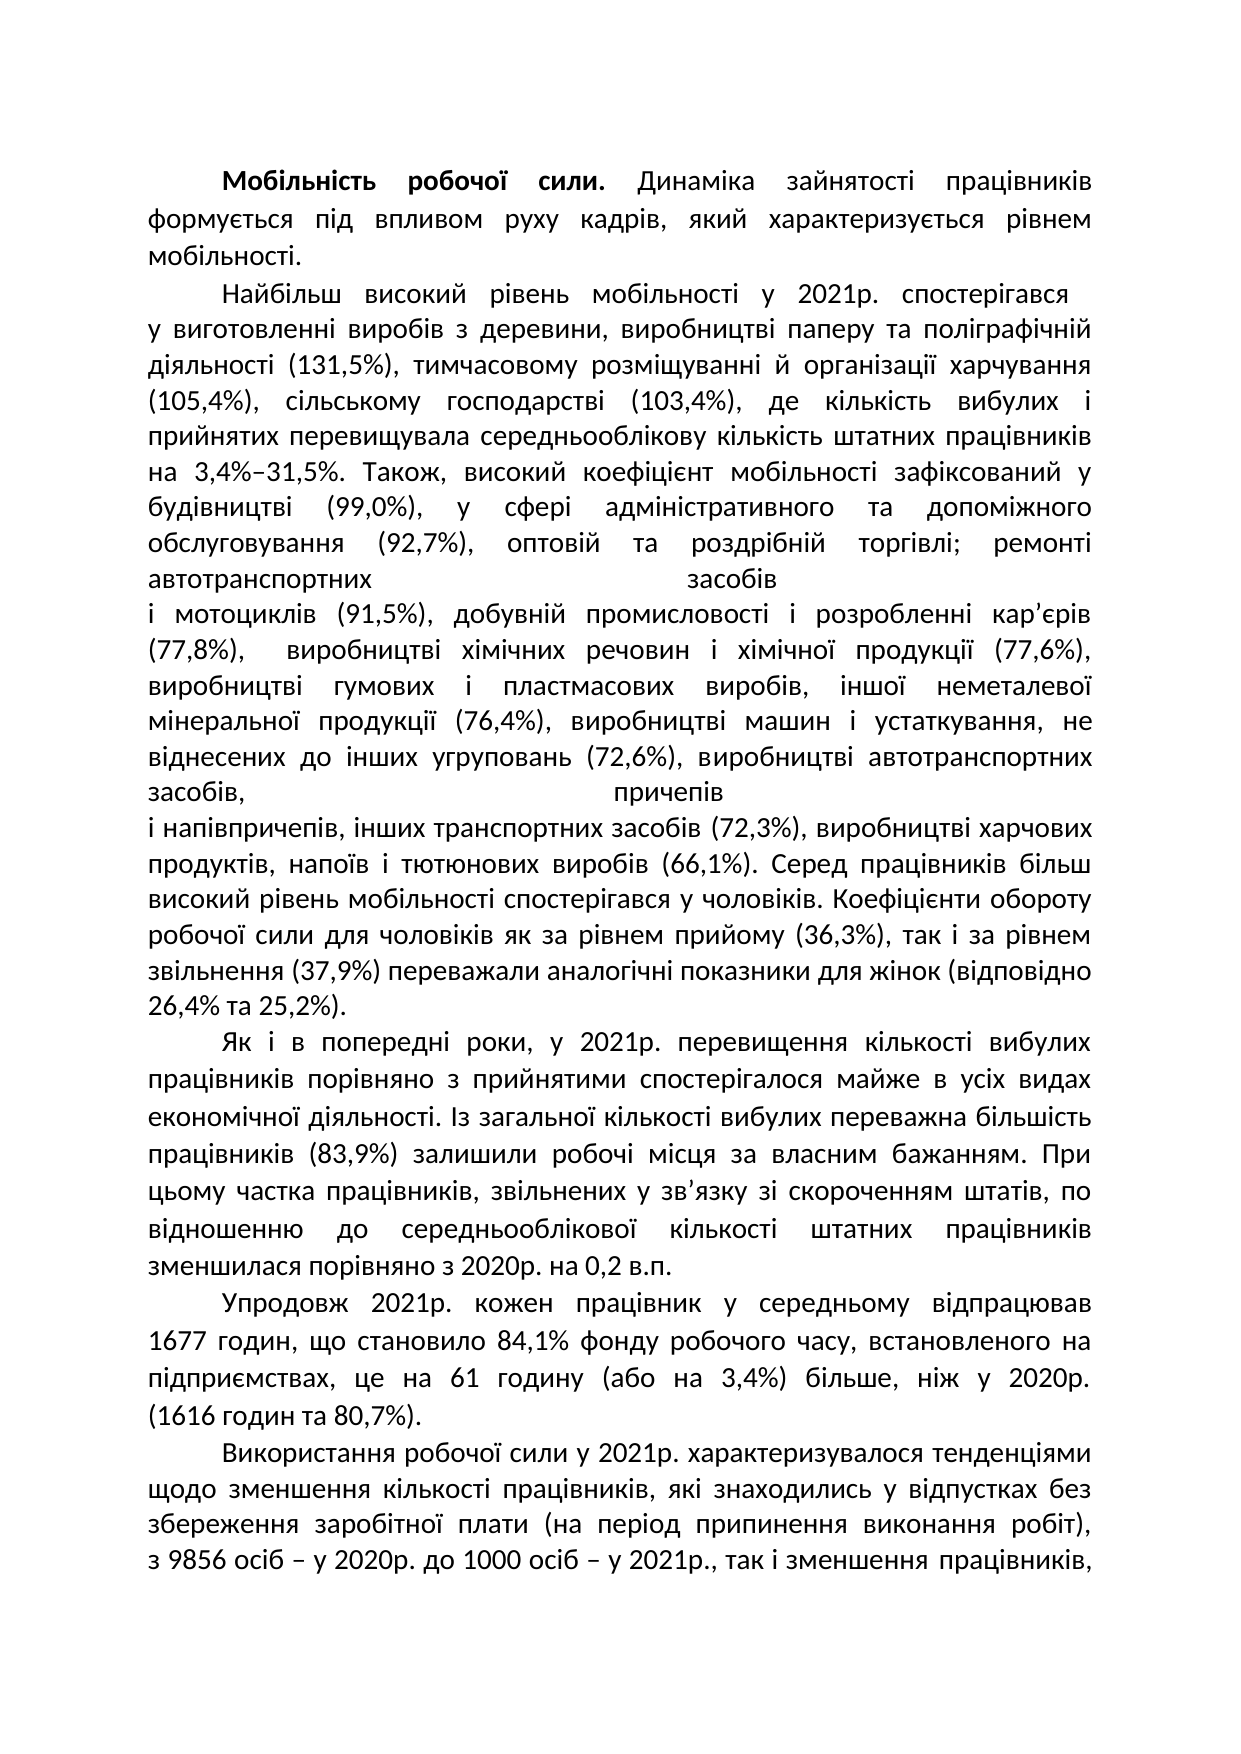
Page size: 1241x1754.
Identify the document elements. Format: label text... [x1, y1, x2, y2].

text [148, 1434, 1092, 1577]
text Як і в попередні роки, у 2021р. перевищення кількості вибулих працівників порівняно з прийнятими спостерігалося майже в усіх видах економічної діяльності. Із загальної кількості вибулих переважна більшість працівників (83,9%) залишили робочі місця за власним бажанням. При цьому частка працівників, звільнених у зв’язку зі скороченням штатів, по відношенню до середньооблікової кількості штатних працівників зменшилася порівняно з 2020р. на 0,2 в.п. [148, 1023, 1092, 1283]
text Найбільш високий рівень мобільності у 2021р. спостерігався у виготовленні виробів з деревини, виробництві паперу та поліграфічній діяльності (131,5%), тимчасовому розміщуванні й організації харчування (105,4%), сільському господарстві (103,4%), де кількість вибулих і прийнятих перевищувала середньооблікову кількість штатних працівників на 3,4%–31,5%. Також, високий коефіцієнт мобільності зафіксований у будівництві (99,0%), у сфері адміністративного та допоміжного обслуговування (92,7%), оптовій та роздрібній торгівлі; ремонті автотранспортних засобів і мотоциклів (91,5%), добувній промисловості і розробленні кар’єрів (77,8%), виробництві хімічних речовин і хімічної продукції (77,6%), виробництві гумових і пластмасових виробів, іншої неметалевої мінеральної продукції (76,4%), виробництві машин і устаткування, не віднесених до інших угруповань (72,6%), виробництві автотранспортних засобів, причепів і напівпричепів, інших транспортних засобів (72,3%), виробництві харчових продуктів, напоїв і тютюнових виробів (66,1%). Серед працівників більш високий рівень мобільності спостерігався у чоловіків. Коефіцієнти обороту робочої сили для чоловіків як за рівнем прийому (36,3%), так і за рівнем звільнення (37,9%) переважали аналогічні показники для жінок (відповідно 26,4% та 25,2%). [148, 275, 1092, 1023]
text Упродовж 2021р. кожен працівник у середньому відпрацював 1677 годин, що становило 84,1% фонду робочого часу, встановленого на підприємствах, це на 61 годину (або на 3,4%) більше, ніж у 2020р. (1616 годин та 80,7%). [148, 1284, 1092, 1432]
text Мобільність робочої сили. Динаміка зайнятості працівників формується під впливом руху кадрів, який характеризується рівнем мобільності. [148, 162, 1092, 273]
